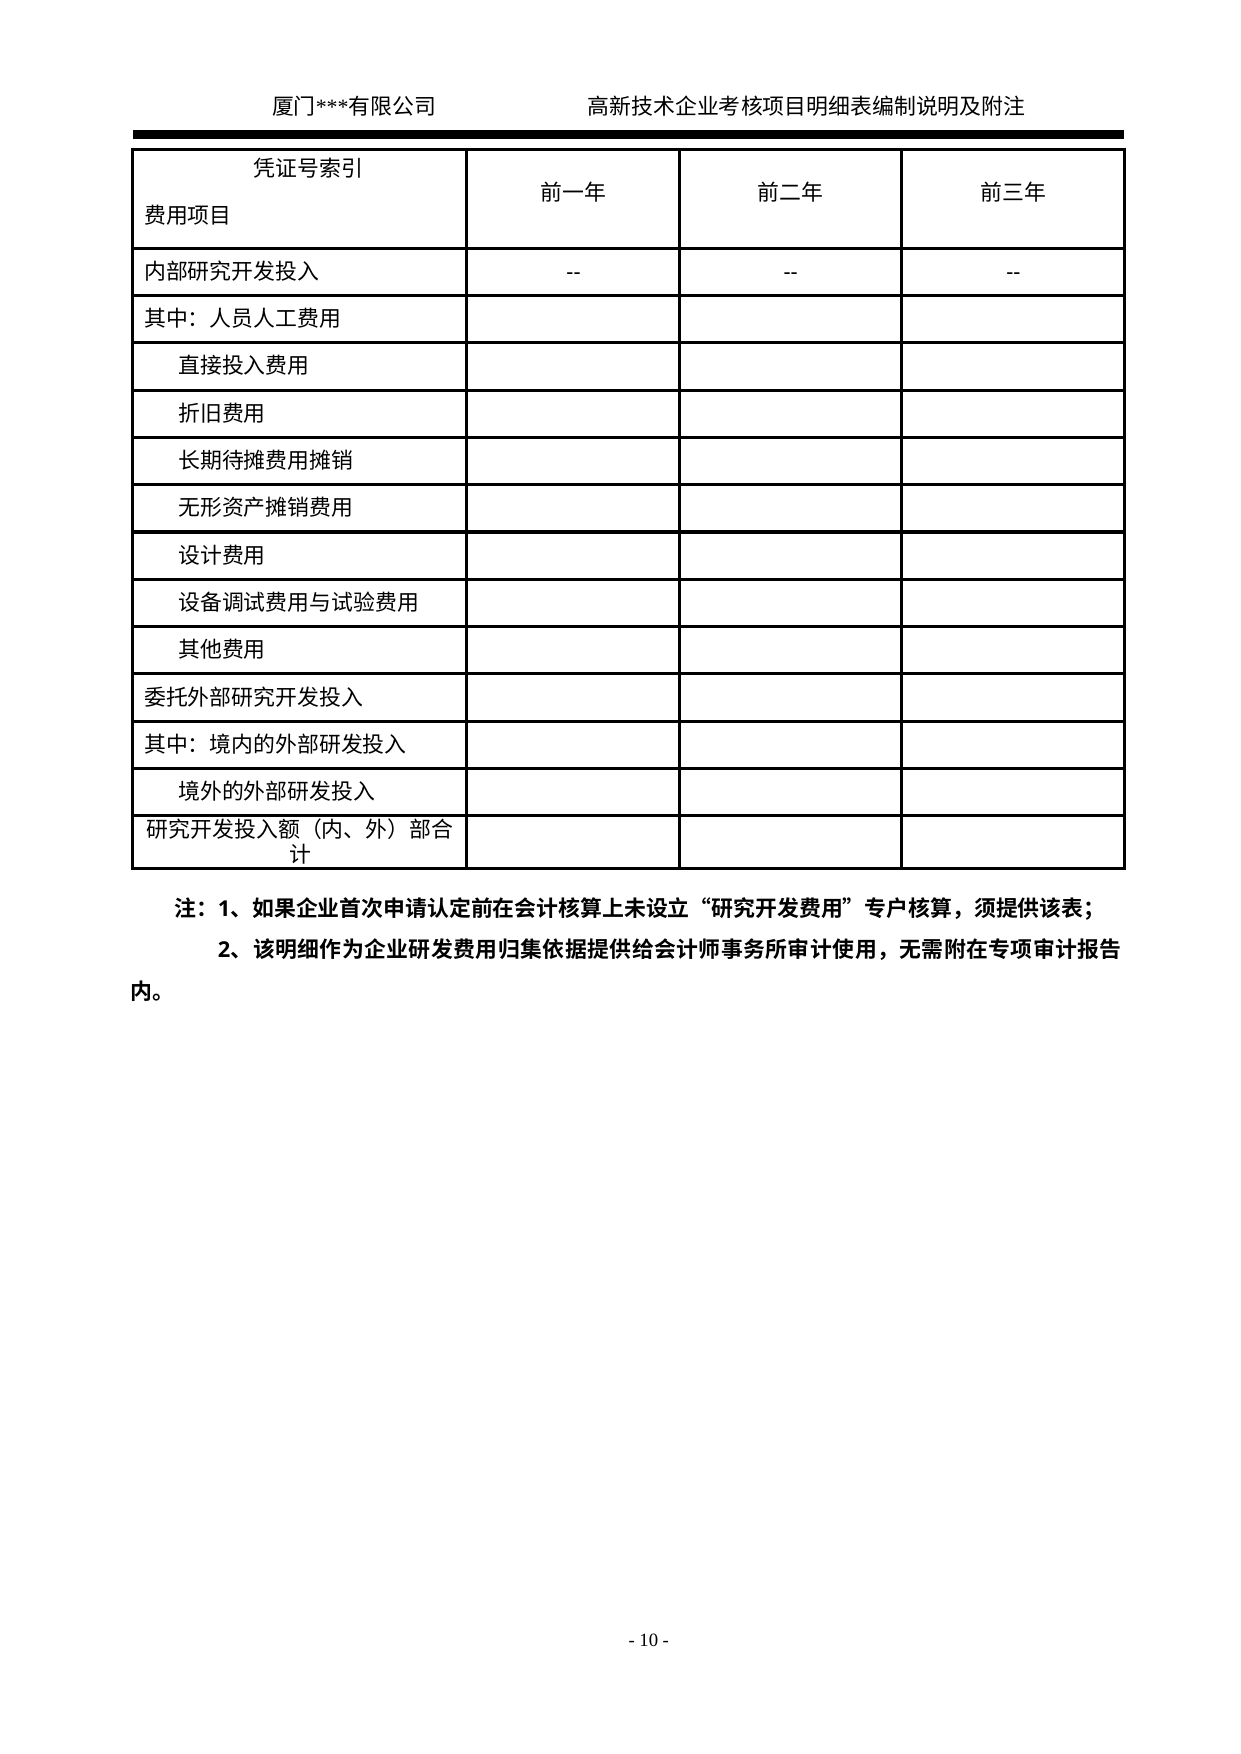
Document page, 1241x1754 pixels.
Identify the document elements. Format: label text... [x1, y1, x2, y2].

table_cell [681, 675, 900, 719]
table_cell 其他费用 [134, 628, 465, 672]
table_cell [681, 770, 900, 814]
table_cell -- [468, 250, 678, 294]
table_cell 设备调试费用与试验费用 [134, 581, 465, 625]
table_cell [681, 344, 900, 388]
table_cell [903, 392, 1123, 436]
table_cell 其中：境内的外部研发投入 [134, 723, 465, 767]
table_cell [681, 392, 900, 436]
table_cell [903, 439, 1123, 483]
table_cell [903, 344, 1123, 388]
table_cell 直接投入费用 [134, 344, 465, 388]
table_cell [681, 817, 900, 867]
table_header 前三年 [903, 151, 1123, 247]
table_cell [468, 392, 678, 436]
table_cell 折旧费用 [134, 392, 465, 436]
table_cell [681, 486, 900, 530]
table_cell [681, 628, 900, 672]
table_cell [903, 723, 1123, 767]
table_cell 研究开发投入额（内、外）部合计 [134, 817, 465, 867]
table_header 凭证号索引 费用项目 [134, 151, 465, 247]
table_cell [903, 581, 1123, 625]
table_cell [468, 297, 678, 341]
table_cell 设计费用 [134, 534, 465, 578]
table_cell [468, 486, 678, 530]
table_cell [468, 817, 678, 867]
table_cell 其中：人员人工费用 [134, 297, 465, 341]
table_header 前一年 [468, 151, 678, 247]
table_cell [468, 770, 678, 814]
table_cell [903, 770, 1123, 814]
text 注：1、如果企业首次申请认定前在会计核算上未设立“研究开发费用”专户核算，须提供该表； [130, 883, 1125, 924]
table_cell [903, 297, 1123, 341]
table_cell [681, 439, 900, 483]
table_cell [903, 675, 1123, 719]
table_cell [468, 344, 678, 388]
table_cell [681, 723, 900, 767]
table_header 前二年 [681, 151, 900, 247]
table_cell -- [903, 250, 1123, 294]
table_cell [468, 723, 678, 767]
table_cell [681, 297, 900, 341]
table_cell [903, 817, 1123, 867]
table_cell 委托外部研究开发投入 [134, 675, 465, 719]
table_cell 无形资产摊销费用 [134, 486, 465, 530]
table_cell [681, 534, 900, 578]
table_cell [468, 628, 678, 672]
table_cell [903, 486, 1123, 530]
table_cell 内部研究开发投入 [134, 250, 465, 294]
table_cell 长期待摊费用摊销 [134, 439, 465, 483]
table_cell [468, 581, 678, 625]
table_cell [681, 581, 900, 625]
table_cell [468, 675, 678, 719]
table_cell [903, 628, 1123, 672]
table_cell 境外的外部研发投入 [134, 770, 465, 814]
table_cell [468, 439, 678, 483]
table_cell -- [681, 250, 900, 294]
text 2、该明细作为企业研发费用归集依据提供给会计师事务所审计使用，无需附在专项审计报告内。 [130, 924, 1125, 1008]
table_cell [903, 534, 1123, 578]
table_cell [468, 534, 678, 578]
